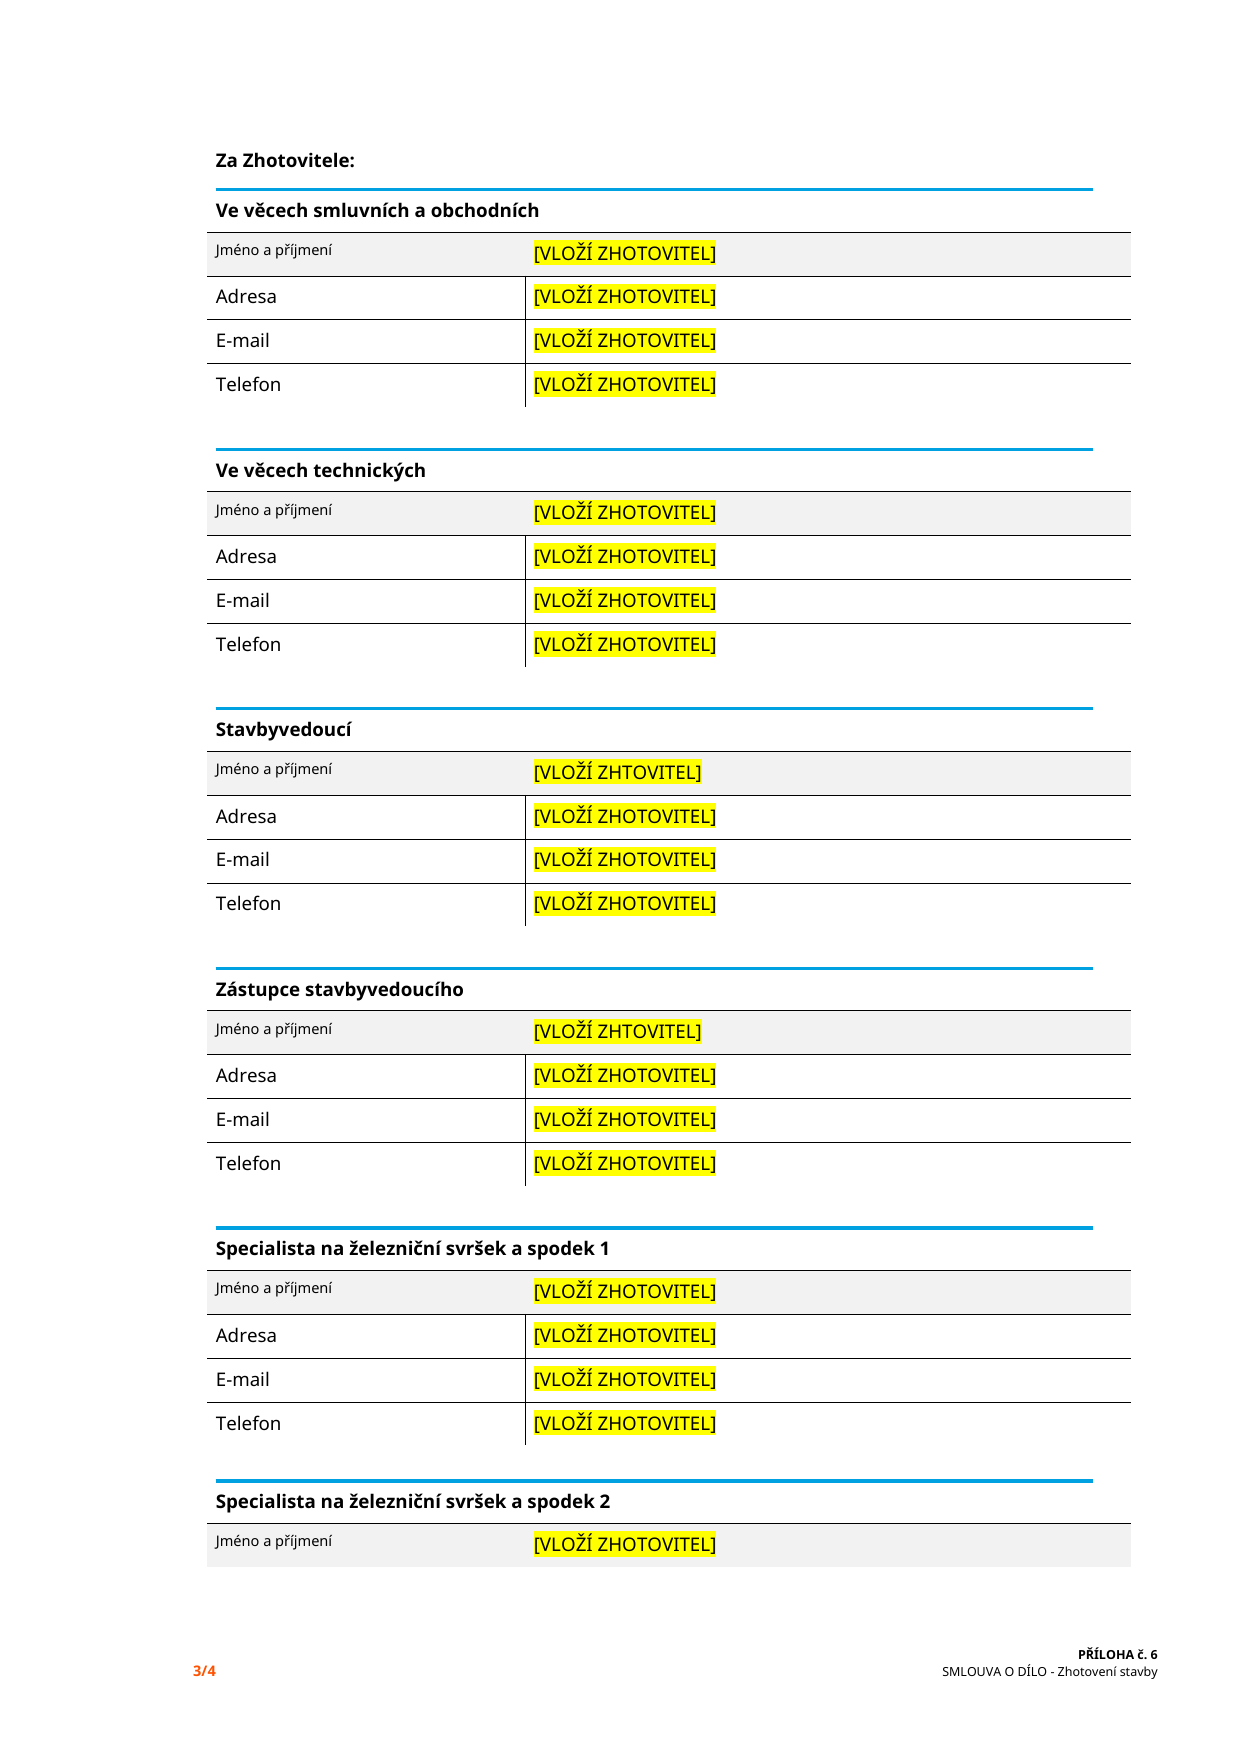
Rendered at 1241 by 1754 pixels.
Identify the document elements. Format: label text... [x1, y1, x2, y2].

table_cell Adresa [207, 277, 525, 319]
table_header [VLOŽÍ ZHOTOVITEL] [526, 233, 1131, 276]
table_cell Adresa [207, 1315, 525, 1358]
text Stavbyvedoucí [216, 710, 1093, 742]
table_cell Adresa [207, 536, 525, 579]
table_cell E-mail [207, 840, 525, 882]
text Ve věcech technických [216, 451, 1093, 482]
table_cell [VLOŽÍ ZHOTOVITEL] [526, 796, 1131, 838]
text Za Zhotovitele: [216, 147, 1093, 173]
table_cell E-mail [207, 1359, 525, 1402]
table_cell Telefon [207, 884, 525, 926]
table_header [VLOŽÍ ZHTOVITEL] [526, 752, 1131, 795]
table_header Jméno a příjmení [207, 752, 526, 795]
table_header Jméno a příjmení [207, 233, 526, 276]
text Specialista na železniční svršek a spodek 1 [216, 1230, 1093, 1261]
table_cell [VLOŽÍ ZHOTOVITEL] [526, 840, 1131, 882]
table_cell E-mail [207, 1099, 525, 1142]
text Zástupce stavbyvedoucího [216, 970, 1093, 1002]
table_header [VLOŽÍ ZHOTOVITEL] [526, 1271, 1131, 1314]
table_cell [VLOŽÍ ZHOTOVITEL] [526, 884, 1131, 926]
table_cell E-mail [207, 320, 525, 363]
table_header Jméno a příjmení [207, 1011, 526, 1054]
table_cell [VLOŽÍ ZHOTOVITEL] [526, 580, 1131, 623]
table_cell [VLOŽÍ ZHOTOVITEL] [526, 320, 1131, 363]
table_cell [VLOŽÍ ZHOTOVITEL] [526, 536, 1131, 579]
table_cell E-mail [207, 580, 525, 623]
table_header Jméno a příjmení [207, 1271, 526, 1314]
table_cell Telefon [207, 364, 525, 407]
table_cell [VLOŽÍ ZHOTOVITEL] [526, 1403, 1131, 1445]
table_header Jméno a příjmení [207, 492, 526, 535]
table_cell Adresa [207, 796, 525, 838]
table_cell Telefon [207, 1143, 525, 1186]
table_cell [VLOŽÍ ZHOTOVITEL] [526, 624, 1131, 667]
table_cell Telefon [207, 624, 525, 667]
table_cell Telefon [207, 1403, 525, 1445]
table_cell [VLOŽÍ ZHOTOVITEL] [526, 1099, 1131, 1142]
table_cell [VLOŽÍ ZHOTOVITEL] [526, 1359, 1131, 1402]
text Specialista na železniční svršek a spodek 2 [216, 1483, 1093, 1514]
table_header [VLOŽÍ ZHOTOVITEL] [526, 492, 1131, 535]
table_cell [VLOŽÍ ZHOTOVITEL] [526, 277, 1131, 319]
table_cell [VLOŽÍ ZHOTOVITEL] [526, 1315, 1131, 1358]
table_cell [VLOŽÍ ZHOTOVITEL] [526, 1055, 1131, 1098]
table_header [VLOŽÍ ZHTOVITEL] [526, 1011, 1131, 1054]
text Ve věcech smluvních a obchodních [216, 191, 1093, 223]
table_header [VLOŽÍ ZHOTOVITEL] [526, 1524, 1131, 1567]
table_cell [VLOŽÍ ZHOTOVITEL] [526, 1143, 1131, 1186]
table_header Jméno a příjmení [207, 1524, 526, 1567]
table_cell [VLOŽÍ ZHOTOVITEL] [526, 364, 1131, 407]
table_cell Adresa [207, 1055, 525, 1098]
